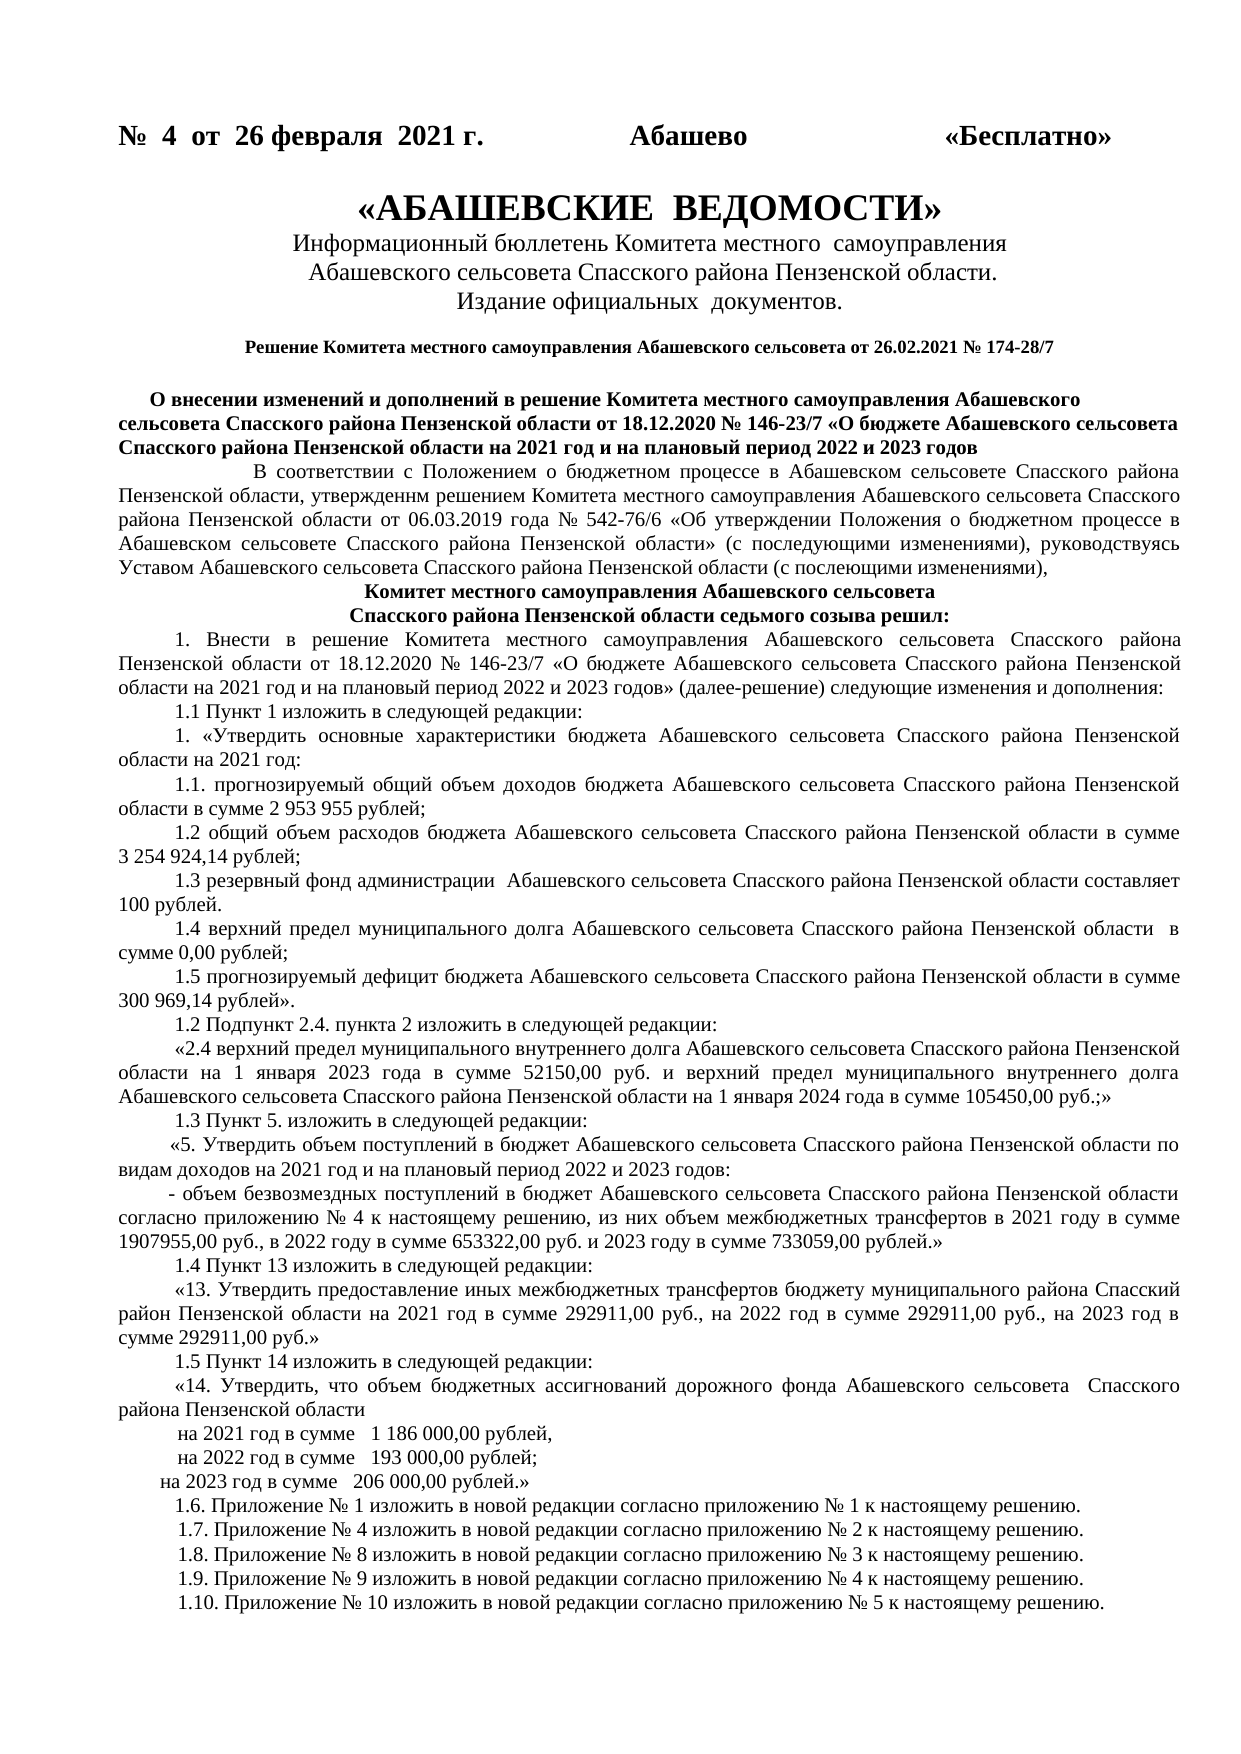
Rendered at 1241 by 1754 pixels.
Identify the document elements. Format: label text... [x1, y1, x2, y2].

text В соответствии с Положением о бюджетном процессе в Абашевском сельсовете Спасского района Пензенской области, утвержденнм решением Комитета местного самоуправления Абашевского сельсовета Спасского района Пензенской области от 06.03.2019 года № 542-76/6 «Об утверждении Положения о бюджетном процессе в Абашевском сельсовете Спасского района Пензенской области» (с последующими изменениями), руководствуясь Уставом Абашевского сельсовета Спасского района Пензенской области (с послеющими изменениями), [118, 459, 1181, 579]
text - объем безвозмездных поступлений в бюджет Абашевского сельсовета Спасского района Пензенской области согласно приложению № 4 к настоящему решению, из них объем межбюджетных трансфертов в 2021 году в сумме 1907955,00 руб., в 2022 году в сумме 653322,00 руб. и 2023 году в сумме 733059,00 рублей.» [118, 1181, 1181, 1253]
text Спасского района Пензенской области седьмого созыва решил: [118, 603, 1181, 627]
text 1.7. Приложение № 4 изложить в новой редакции согласно приложению № 2 к настоящему решению. [118, 1517, 1181, 1541]
text «АБАШЕВСКИЕ ВЕДОМОСТИ» [118, 185, 1181, 228]
text 1.9. Приложение № 9 изложить в новой редакции согласно приложению № 4 к настоящему решению. [118, 1566, 1181, 1589]
text 1.2 общий объем расходов бюджета Абашевского сельсовета Спасского района Пензенской области в сумме 3 254 924,14 рублей; [118, 819, 1181, 868]
text на 2023 год в сумме 206 000,00 рублей.» [118, 1469, 1181, 1493]
text 1.3 резервный фонд администрации Абашевского сельсовета Спасского района Пензенской области составляет 100 рублей. [118, 868, 1181, 916]
text № 4 от 26 февраля 2021 г. Абашево «Бесплатно» [118, 118, 1181, 152]
text 1. «Утвердить основные характеристики бюджета Абашевского сельсовета Спасского района Пензенской области на 2021 год: [118, 723, 1181, 771]
text 1.4 Пункт 13 изложить в следующей редакции: [118, 1253, 1181, 1277]
text 1.10. Приложение № 10 изложить в новой редакции согласно приложению № 5 к настоящему решению. [118, 1589, 1181, 1614]
text Решение Комитета местного самоуправления Абашевского сельсовета от 26.02.2021 № 174-28/7 [118, 336, 1181, 358]
text на 2022 год в сумме 193 000,00 рублей; [118, 1445, 1181, 1469]
text 1.2 Подпункт 2.4. пункта 2 изложить в следующей редакции: [118, 1012, 1181, 1036]
text «13. Утвердить предоставление иных межбюджетных трансфертов бюджету муниципального района Спасский район Пензенской области на 2021 год в сумме 292911,00 руб., на 2022 год в сумме 292911,00 руб., на 2023 год в сумме 292911,00 руб.» [118, 1277, 1181, 1349]
text Комитет местного самоуправления Абашевского сельсовета [118, 579, 1181, 603]
text О внесении изменений и дополнений в решение Комитета местного самоуправления Абашевского сельсовета Спасского района Пензенской области от 18.12.2020 № 146-23/7 «О бюджете Абашевского сельсовета Спасского района Пензенской области на 2021 год и на плановый период 2022 и 2023 годов [118, 386, 1181, 459]
text 1.3 Пункт 5. изложить в следующей редакции: [118, 1108, 1181, 1132]
text 1.5 Пункт 14 изложить в следующей редакции: [118, 1349, 1181, 1373]
text 1.1. прогнозируемый общий объем доходов бюджета Абашевского сельсовета Спасского района Пензенской области в сумме 2 953 955 рублей; [118, 771, 1181, 819]
text Абашевского сельсовета Спасского района Пензенской области. [118, 257, 1181, 286]
text «14. Утвердить, что объем бюджетных ассигнований дорожного фонда Абашевского сельсовета Спасского района Пензенской области [118, 1373, 1181, 1421]
text 1. Внести в решение Комитета местного самоуправления Абашевского сельсовета Спасского района Пензенской области от 18.12.2020 № 146-23/7 «О бюджете Абашевского сельсовета Спасского района Пензенской области на 2021 год и на плановый период 2022 и 2023 годов» (далее-решение) следующие изменения и дополнения: [118, 627, 1181, 699]
text 1.5 прогнозируемый дефицит бюджета Абашевского сельсовета Спасского района Пензенской области в сумме 300 969,14 рублей». [118, 964, 1181, 1012]
text 1.8. Приложение № 8 изложить в новой редакции согласно приложению № 3 к настоящему решению. [118, 1541, 1181, 1566]
text 1.1 Пункт 1 изложить в следующей редакции: [118, 699, 1181, 723]
text 1.4 верхний предел муниципального долга Абашевского сельсовета Спасского района Пензенской области в сумме 0,00 рублей; [118, 916, 1181, 964]
text Информационный бюллетень Комитета местного самоуправления [118, 228, 1181, 257]
text Издание официальных документов. [118, 286, 1181, 314]
text на 2021 год в сумме 1 186 000,00 рублей, [118, 1421, 1181, 1445]
text «5. Утвердить объем поступлений в бюджет Абашевского сельсовета Спасского района Пензенской области по видам доходов на 2021 год и на плановый период 2022 и 2023 годов: [118, 1132, 1181, 1181]
text 1.6. Приложение № 1 изложить в новой редакции согласно приложению № 1 к настоящему решению. [118, 1493, 1181, 1517]
text «2.4 верхний предел муниципального внутреннего долга Абашевского сельсовета Спасского района Пензенской области на 1 января 2023 года в сумме 52150,00 руб. и верхний предел муниципального внутреннего долга Абашевского сельсовета Спасского района Пензенской области на 1 января 2024 года в сумме 105450,00 руб.;» [118, 1036, 1181, 1108]
